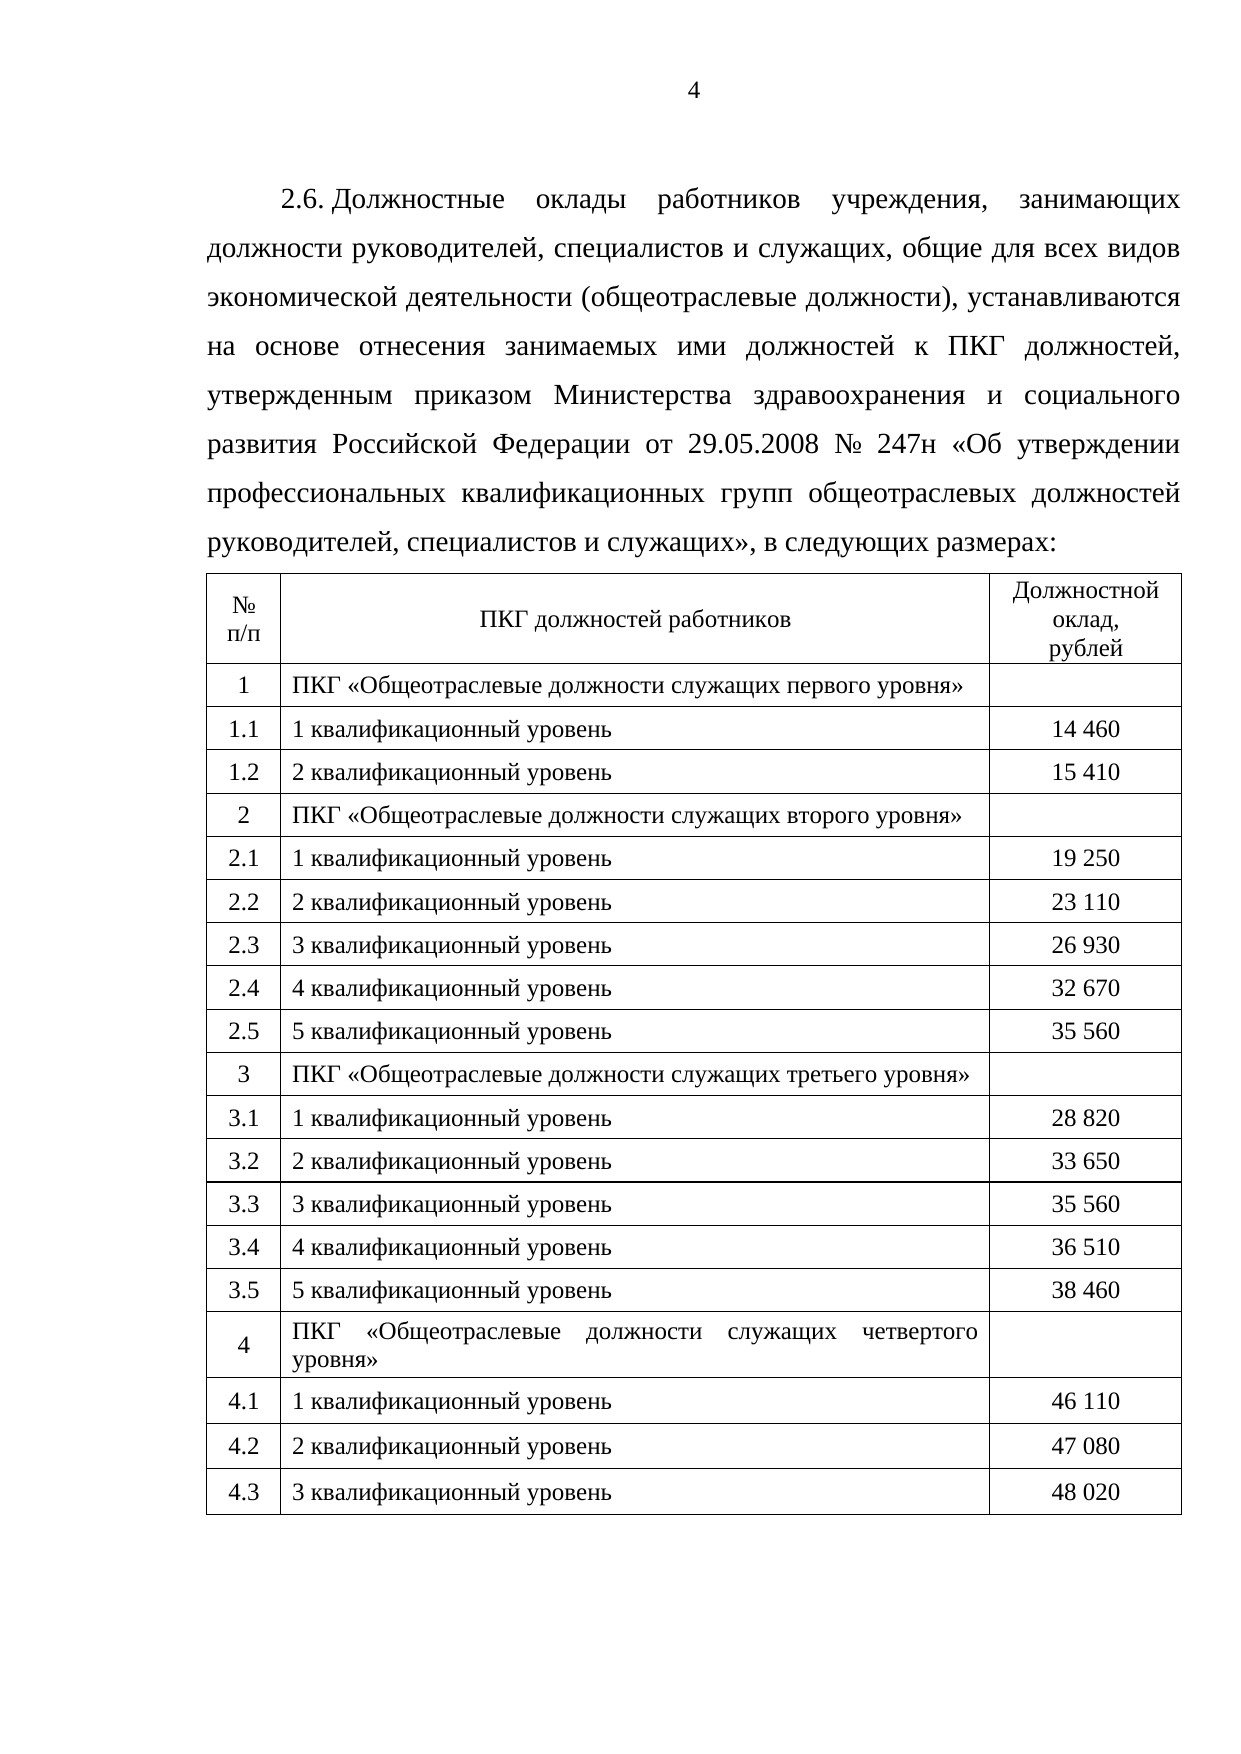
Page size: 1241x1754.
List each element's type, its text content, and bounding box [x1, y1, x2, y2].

table_header № п/п [207, 574, 280, 663]
table_cell 35 560 [990, 1010, 1181, 1052]
table_cell 32 670 [990, 966, 1181, 1008]
table_cell 3.2 [207, 1139, 280, 1181]
table_cell 46 110 [990, 1378, 1181, 1422]
table_cell [990, 794, 1181, 836]
table_cell 4.3 [207, 1469, 280, 1514]
table_cell 4.2 [207, 1424, 280, 1468]
table_cell 2 квалификационный уровень [281, 1424, 989, 1468]
table_cell [990, 1053, 1181, 1095]
table_cell ПКГ «Общеотраслевые должности служащих первого уровня» [281, 664, 989, 706]
table_cell 1.2 [207, 750, 280, 792]
table_cell 2 квалификационный уровень [281, 1139, 989, 1181]
table_cell 3.3 [207, 1183, 280, 1225]
table_cell 1.1 [207, 707, 280, 749]
table_cell ПКГ «Общеотраслевые должности служащих второго уровня» [281, 794, 989, 836]
table_cell ПКГ «Общеотраслевые должности служащих четвертого уровня» [281, 1312, 989, 1377]
table_cell 1 квалификационный уровень [281, 837, 989, 879]
table_cell 35 560 [990, 1183, 1181, 1225]
table_cell 2.3 [207, 923, 280, 965]
table_cell 33 650 [990, 1139, 1181, 1181]
text 2.6. Должностные оклады работников учреждения, занимающих должности руководителей, специалистов и служащих, общие для всех видов экономической деятельности (общеотраслевые должности), устанавливаются на основе отнесения занимаемых ими должностей к ПКГ должностей, утвержденным приказом Министерства здравоохранения и социального развития Российской Федерации от 29.05.2008 № 247н «Об утверждении профессиональных квалификационных групп общеотраслевых должностей руководителей, специалистов и служащих», в следующих размерах: [207, 181, 1181, 558]
table_cell 28 820 [990, 1096, 1181, 1138]
table_cell [990, 1312, 1181, 1377]
table_cell 4 квалификационный уровень [281, 966, 989, 1008]
table_cell 14 460 [990, 707, 1181, 749]
table_cell 3 квалификационный уровень [281, 923, 989, 965]
table_cell 23 110 [990, 880, 1181, 922]
table_cell 3.4 [207, 1226, 280, 1268]
table_cell ПКГ «Общеотраслевые должности служащих третьего уровня» [281, 1053, 989, 1095]
table_cell [990, 664, 1181, 706]
table_header ПКГ должностей работников [281, 574, 989, 663]
table_cell 4 квалификационный уровень [281, 1226, 989, 1268]
table_cell 3 [207, 1053, 280, 1095]
table_cell 5 квалификационный уровень [281, 1010, 989, 1052]
table_cell 36 510 [990, 1226, 1181, 1268]
table_cell 15 410 [990, 750, 1181, 792]
table_cell 3.1 [207, 1096, 280, 1138]
table_cell 2.2 [207, 880, 280, 922]
table_cell 1 квалификационный уровень [281, 1096, 989, 1138]
table_cell 3 квалификационный уровень [281, 1469, 989, 1514]
table_cell 3 квалификационный уровень [281, 1183, 989, 1225]
table_cell 2 квалификационный уровень [281, 880, 989, 922]
table_cell 48 020 [990, 1469, 1181, 1514]
table_cell 47 080 [990, 1424, 1181, 1468]
table_cell 1 квалификационный уровень [281, 707, 989, 749]
table_cell 2.4 [207, 966, 280, 1008]
table_cell 3.5 [207, 1269, 280, 1311]
table_cell 19 250 [990, 837, 1181, 879]
table_cell 38 460 [990, 1269, 1181, 1311]
table_cell 26 930 [990, 923, 1181, 965]
table_cell 2.5 [207, 1010, 280, 1052]
table_cell 2 [207, 794, 280, 836]
table_cell 2 квалификационный уровень [281, 750, 989, 792]
table_header Должностной оклад, рублей [990, 574, 1181, 663]
table_cell 5 квалификационный уровень [281, 1269, 989, 1311]
table_cell 1 квалификационный уровень [281, 1378, 989, 1422]
table_cell 4 [207, 1312, 280, 1377]
table_cell 4.1 [207, 1378, 280, 1422]
table_cell 1 [207, 664, 280, 706]
table_cell 2.1 [207, 837, 280, 879]
